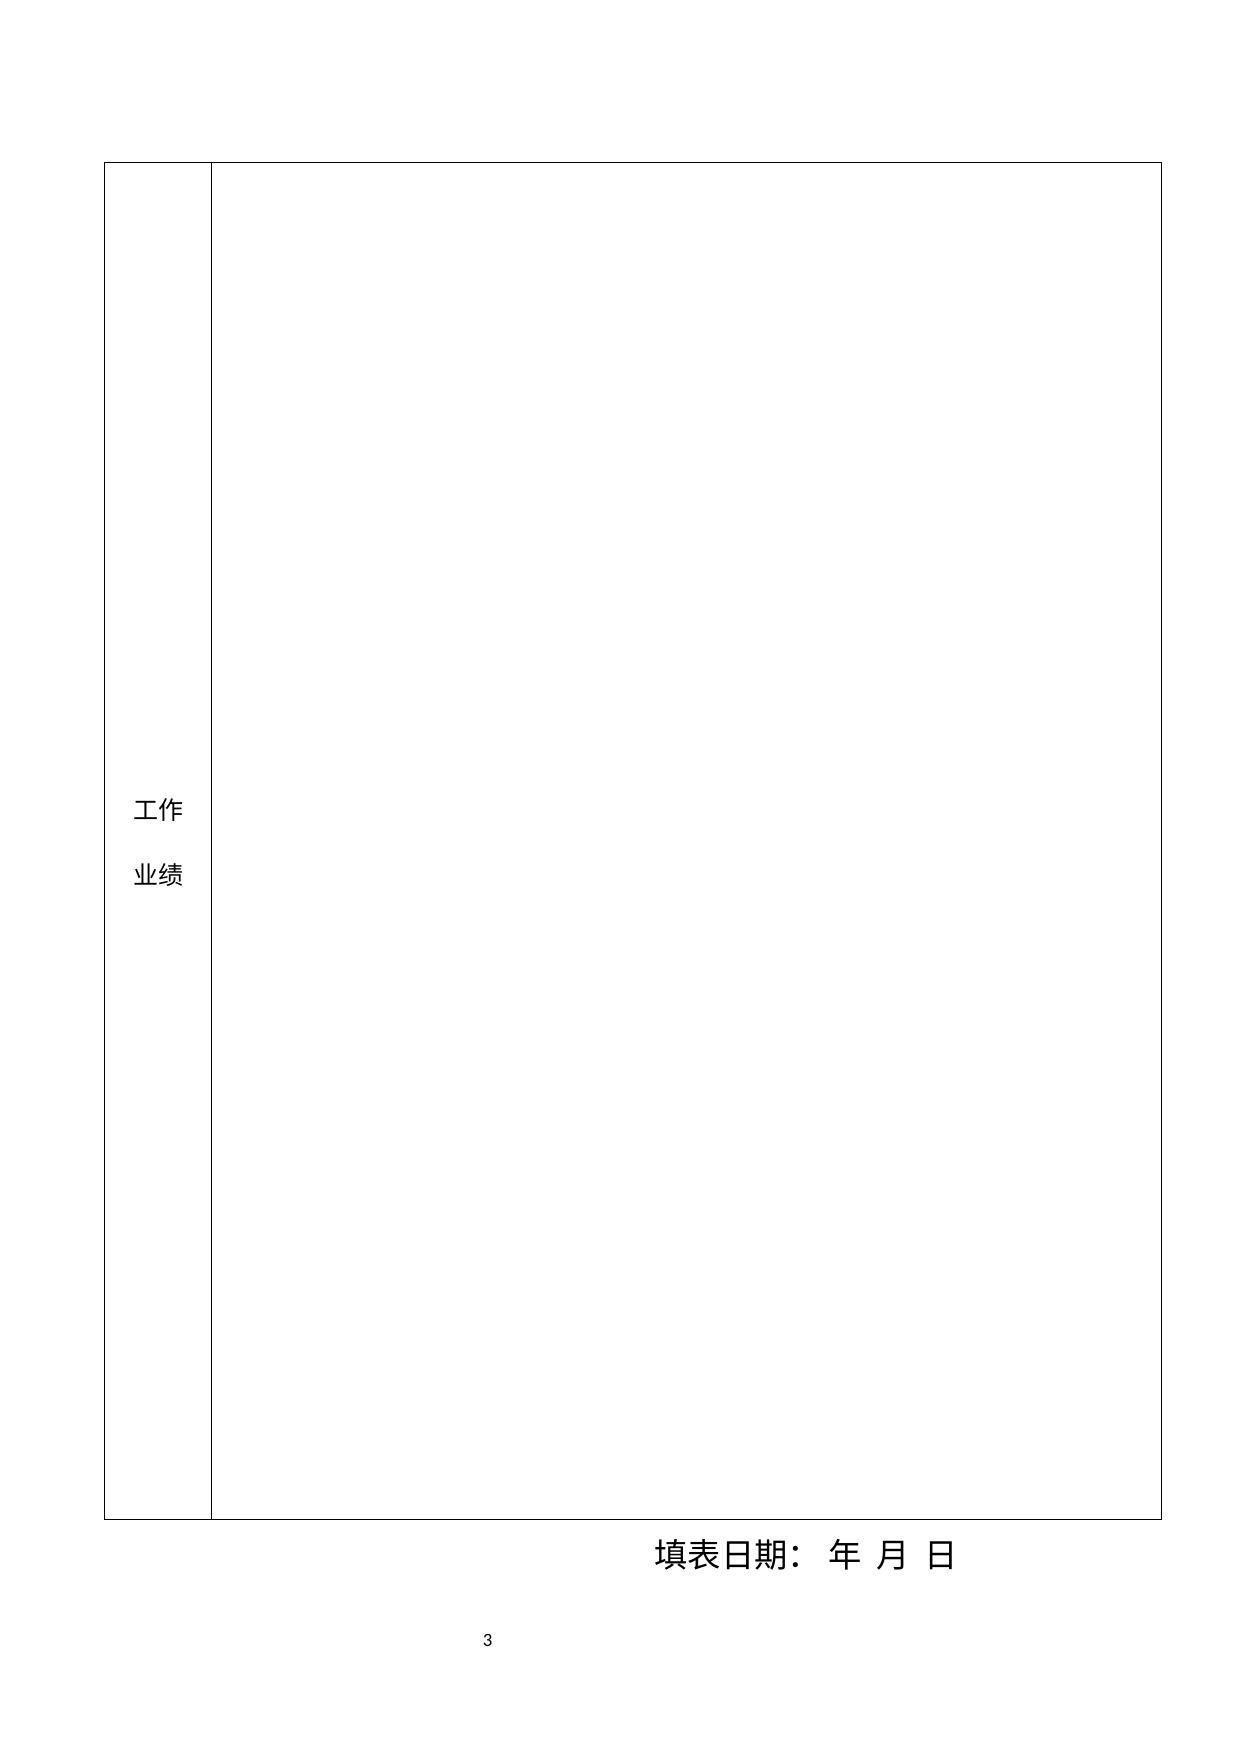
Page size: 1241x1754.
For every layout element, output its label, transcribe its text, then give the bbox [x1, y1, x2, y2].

table_cell 工作 业绩 [105, 163, 211, 1519]
text 填表日期： 年 月 日 [187, 1520, 1078, 1585]
table_cell [212, 163, 1161, 1519]
